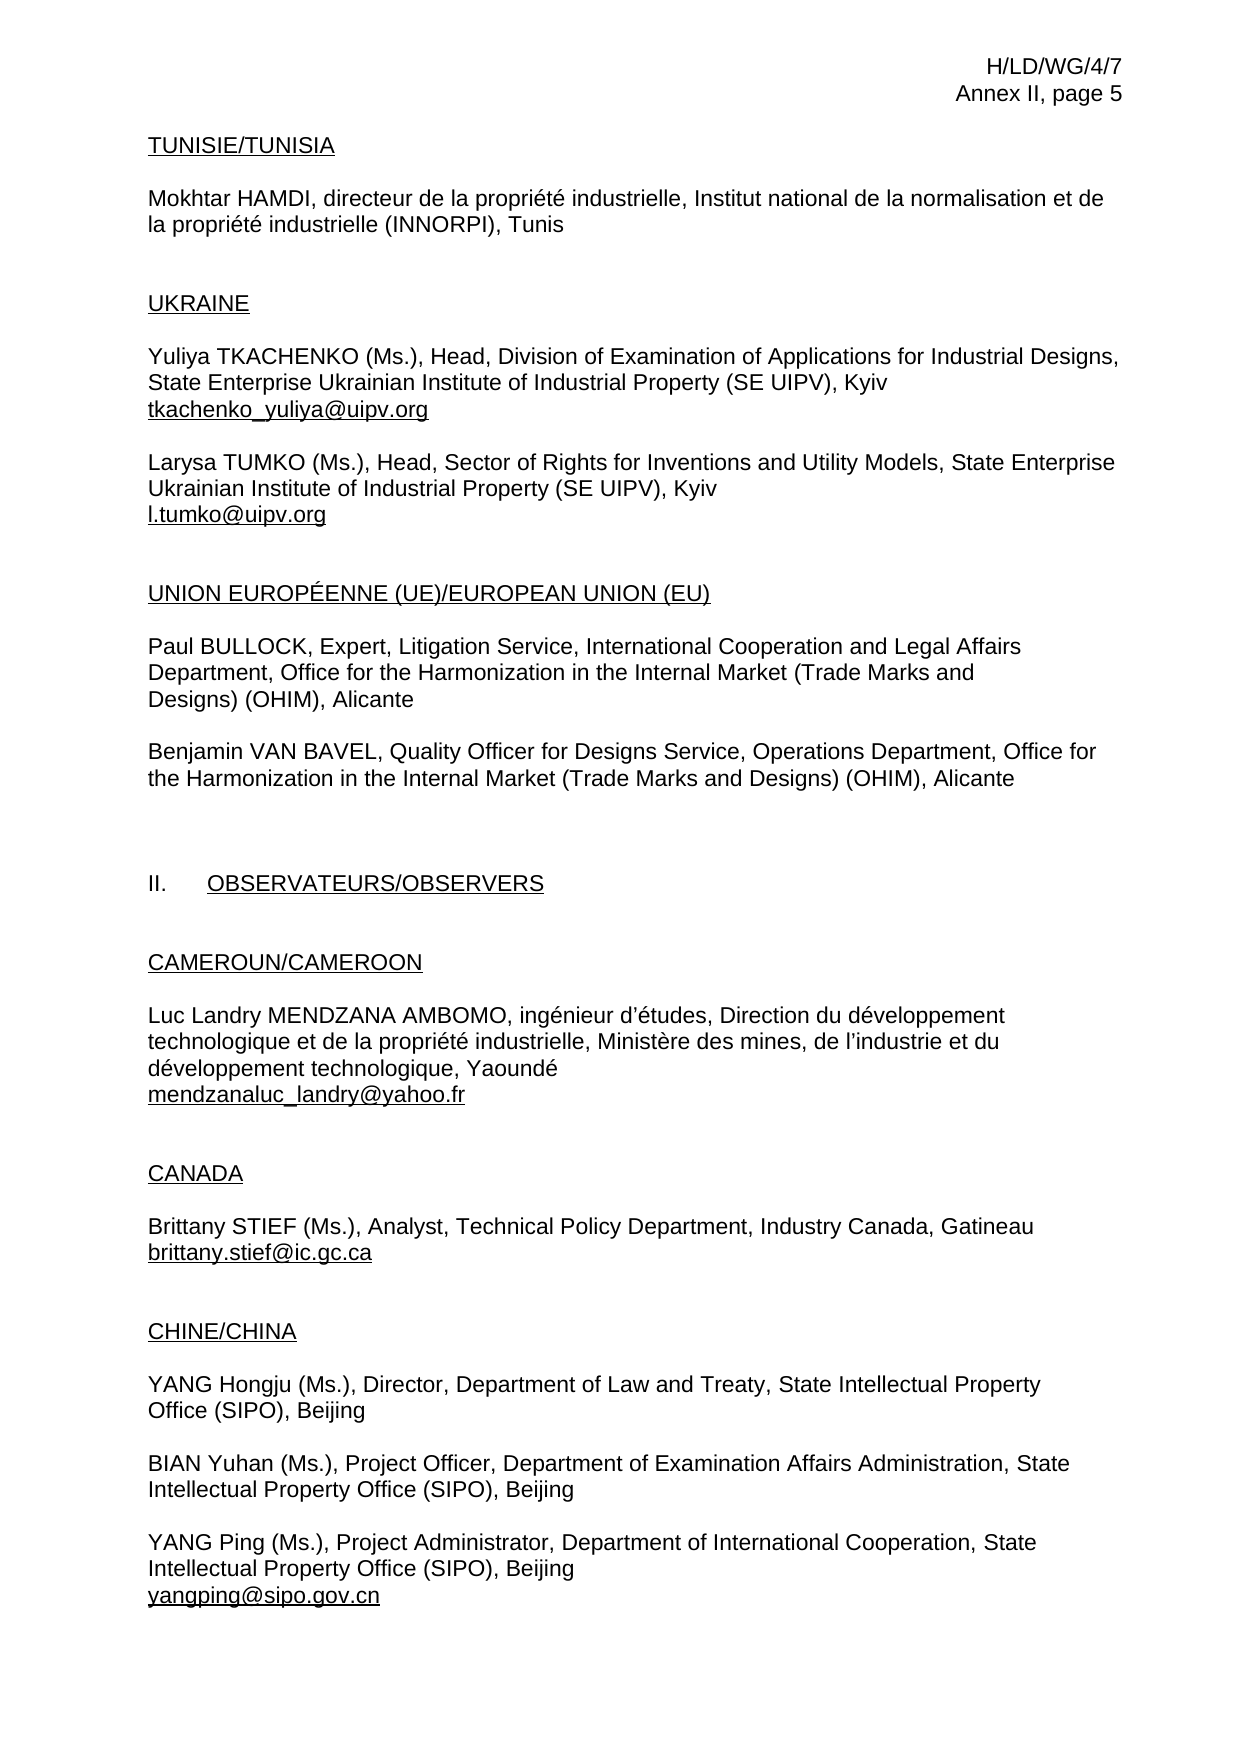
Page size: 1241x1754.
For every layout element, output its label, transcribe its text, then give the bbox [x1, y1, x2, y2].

text BIAN Yuhan (Ms.), Project Officer, Department of Examination Affairs Administration, State Intellectual Property Office (SIPO), Beijing [148, 1450, 1122, 1503]
text CHINE/CHINA [148, 1318, 1122, 1344]
text Luc Landry MENDZANA AMBOMO, ingénieur d’études, Direction du développement technologique et de la propriété industrielle, Ministère des mines, de l’industrie et du développement technologique, Yaoundé [148, 1002, 1122, 1081]
text UNION EUROPÉENNE (UE)/EUROPEAN UNION (EU) [148, 580, 1122, 607]
text Larysa TUMKO (Ms.), Head, Sector of Rights for Inventions and Utility Models, State Enterprise Ukrainian Institute of Industrial Property (SE UIPV), Kyiv [148, 448, 1122, 501]
text mendzanaluc_landry@yahoo.fr [148, 1081, 1122, 1107]
text Paul BULLOCK, Expert, Litigation Service, International Cooperation and Legal Affairs Department, Office for the Harmonization in the Internal Market (Trade Marks and Designs) (OHIM), Alicante [148, 633, 1122, 712]
text II. OBSERVATEURS/OBSERVERS [148, 870, 1122, 896]
text tkachenko_yuliya@uipv.org [148, 396, 1122, 422]
text yangping@sipo.gov.cn [148, 1582, 1122, 1608]
text brittany.stief@ic.gc.ca [148, 1239, 1122, 1265]
text TUNISIE/TUNISIA [148, 132, 1122, 158]
text Yuliya TKACHENKO (Ms.), Head, Division of Examination of Applications for Industrial Designs, State Enterprise Ukrainian Institute of Industrial Property (SE UIPV), Kyiv [148, 343, 1122, 396]
text Brittany STIEF (Ms.), Analyst, Technical Policy Department, Industry Canada, Gatineau [148, 1213, 1122, 1239]
text UKRAINE [148, 290, 1122, 317]
text YANG Ping (Ms.), Project Administrator, Department of International Cooperation, State Intellectual Property Office (SIPO), Beijing [148, 1529, 1122, 1582]
text YANG Hongju (Ms.), Director, Department of Law and Treaty, State Intellectual Property Office (SIPO), Beijing [148, 1371, 1122, 1423]
text l.tumko@uipv.org [148, 501, 1122, 527]
text Benjamin VAN BAVEL, Quality Officer for Designs Service, Operations Department, Office for the Harmonization in the Internal Market (Trade Marks and Designs) (OHIM), Alicante [148, 738, 1122, 791]
text CANADA [148, 1160, 1122, 1186]
text Mokhtar HAMDI, directeur de la propriété industrielle, Institut national de la normalisation et de la propriété industrielle (INNORPI), Tunis [148, 185, 1122, 238]
text CAMEROUN/CAMEROON [148, 949, 1122, 976]
